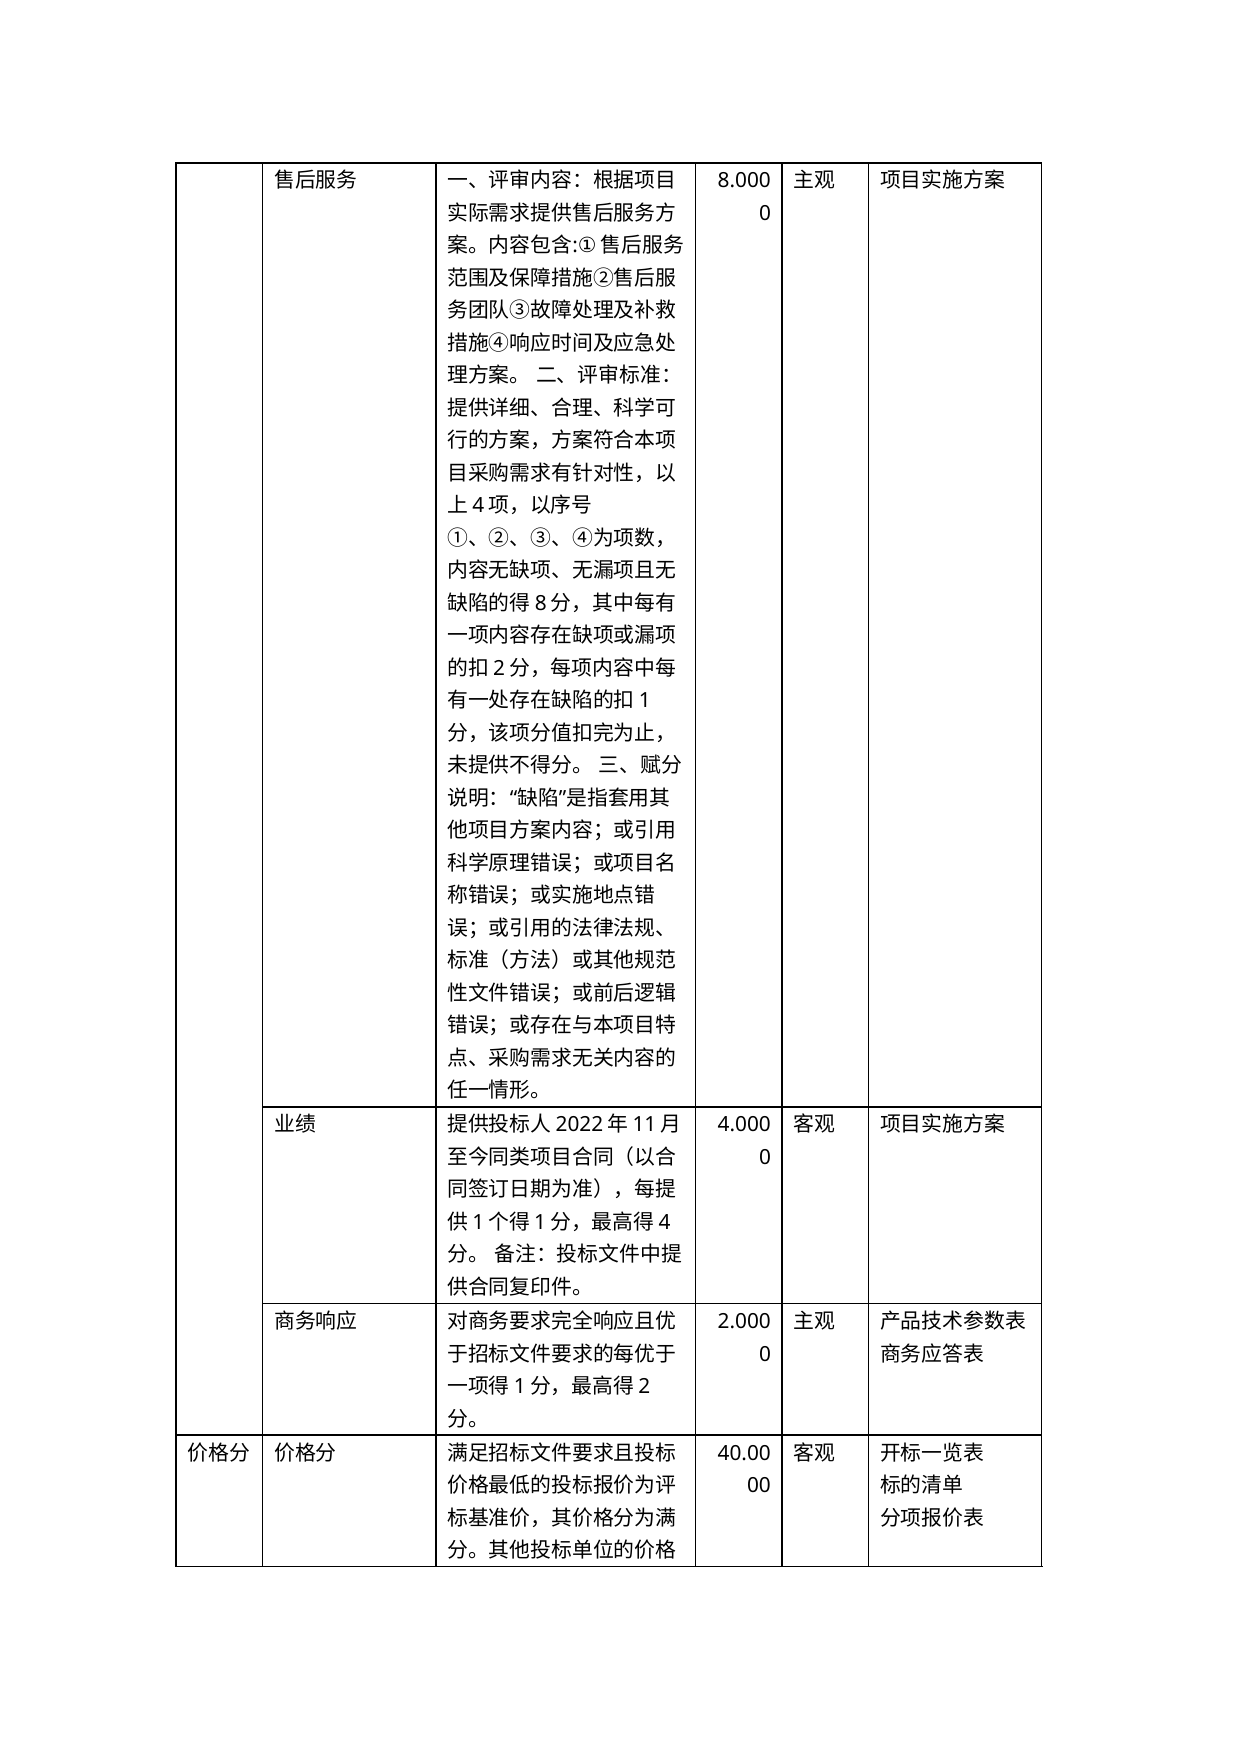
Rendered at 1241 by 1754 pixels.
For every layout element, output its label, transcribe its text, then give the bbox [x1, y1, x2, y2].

table_cell 8.0000 [696, 164, 781, 1106]
table_cell 4.0000 [696, 1108, 781, 1303]
table_cell 业绩 [263, 1108, 435, 1303]
table_cell 商务响应 [263, 1304, 435, 1434]
table_cell 价格分 [177, 1436, 262, 1566]
table_cell 主观 [783, 164, 868, 1106]
table_cell 开标一览表 标的清单 分项报价表 [869, 1436, 1041, 1566]
table_cell 客观 [783, 1108, 868, 1303]
table_cell 40.0000 [696, 1436, 781, 1566]
table_cell 一、评审内容：根据项目实际需求提供售后服务方案。内容包含:①售后服务范围及保障措施②售后服务团队③故障处理及补救措施④响应时间及应急处理方案。 二、评审标准：提供详细、合理、科学可行的方案，方案符合本项目采购需求有针对性，以上4项，以序号①、②、③、④为项数，内容无缺项、无漏项且无缺陷的得8分，其中每有一项内容存在缺项或漏项的扣2分，每项内容中每有一处存在缺陷的扣1分，该项分值扣完为止，未提供不得分。 三、赋分说明：“缺陷”是指套用其他项目方案内容；或引用科学原理错误；或项目名称错误；或实施地点错误；或引用的法律法规、标准（方法）或其他规范性文件错误；或前后逻辑错误；或存在与本项目特点、采购需求无关内容的任一情形。 [437, 164, 695, 1106]
table_cell 客观 [783, 1436, 868, 1566]
table_cell 提供投标人2022年11月至今同类项目合同（以合同签订日期为准），每提供1个得1分，最高得4分。 备注：投标文件中提供合同复印件。 [437, 1108, 695, 1303]
table_cell 价格分 [263, 1436, 435, 1566]
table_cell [437, 1436, 695, 1566]
table_cell 2.0000 [696, 1304, 781, 1434]
table_cell 产品技术参数表 商务应答表 [869, 1304, 1041, 1434]
table_cell 主观 [783, 1304, 868, 1434]
table_cell 售后服务 [263, 164, 435, 1106]
table_cell 对商务要求完全响应且优于招标文件要求的每优于一项得1分，最高得2分。 [437, 1304, 695, 1434]
table_cell 项目实施方案 [869, 1108, 1041, 1303]
table_cell 项目实施方案 [869, 164, 1041, 1106]
